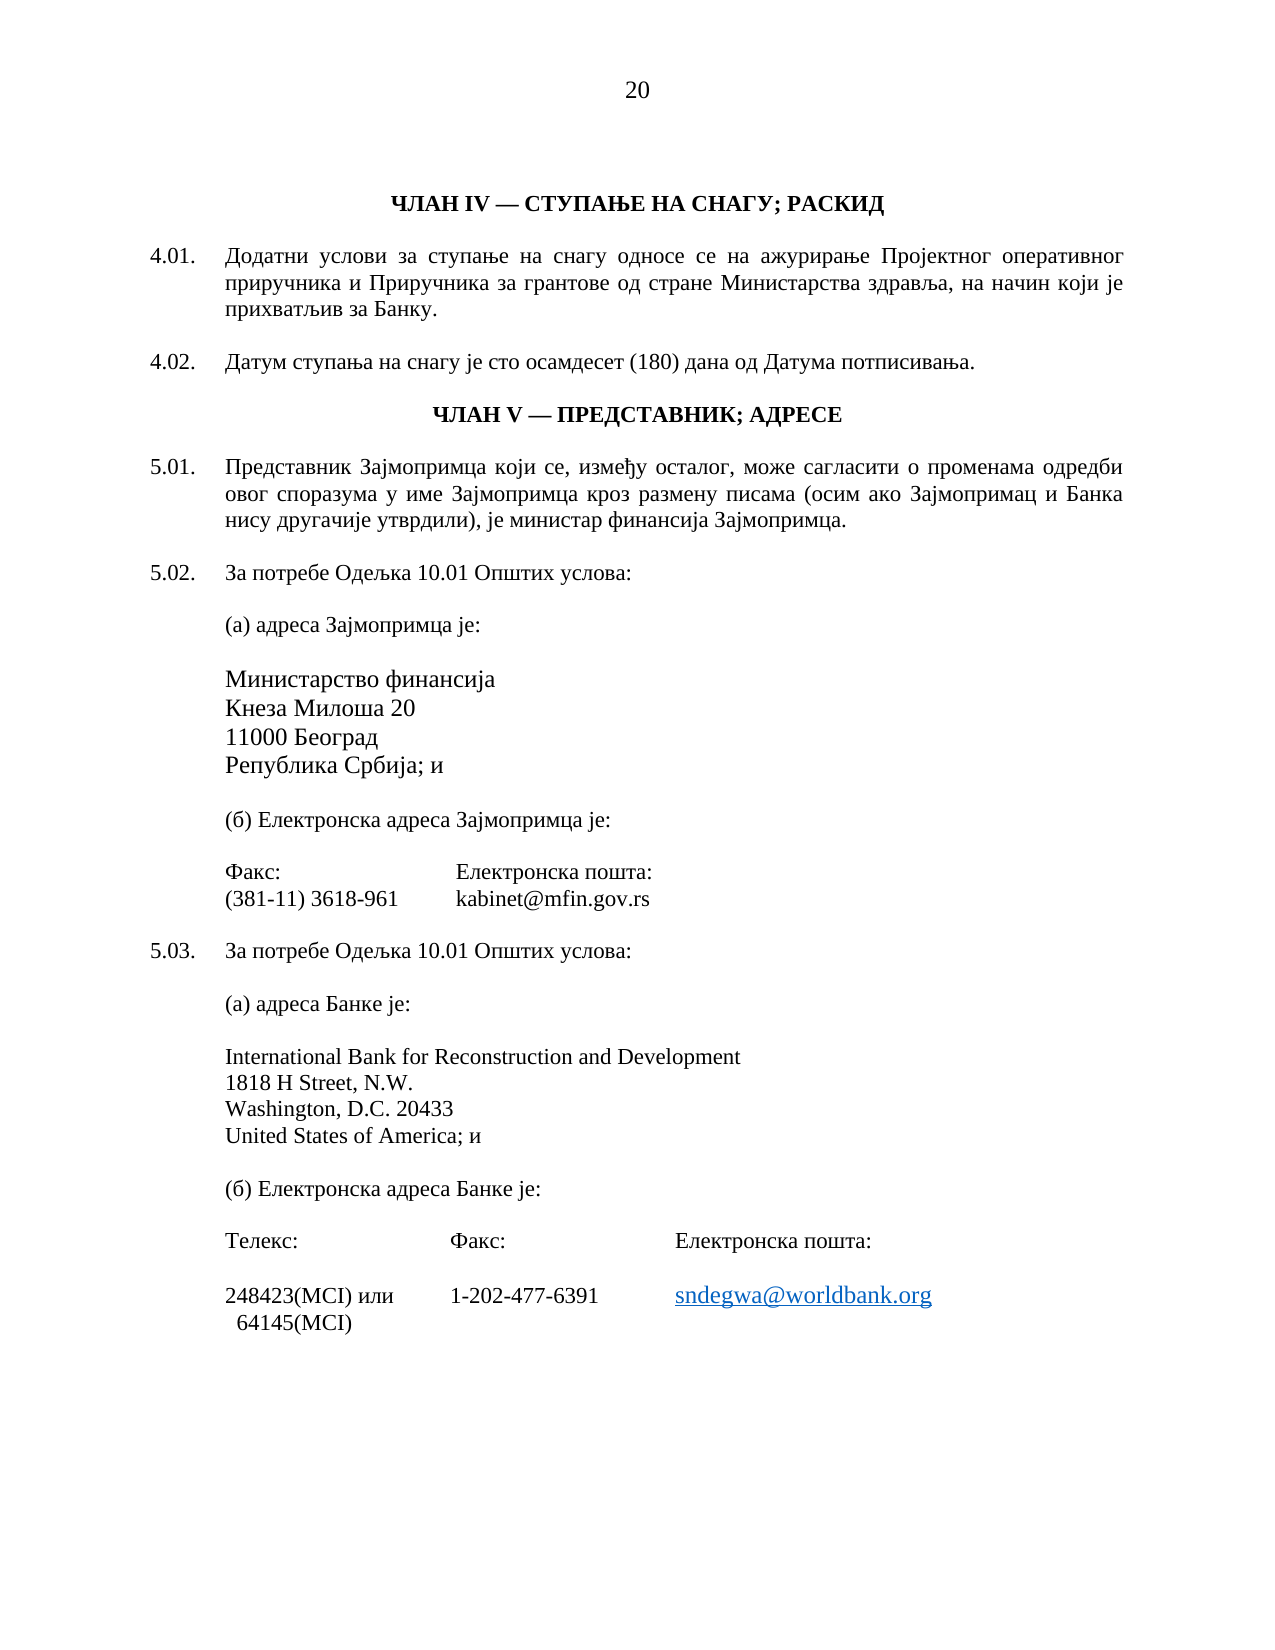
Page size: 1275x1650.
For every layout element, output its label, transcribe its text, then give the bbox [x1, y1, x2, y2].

text (б) Електронска адреса Зајмопримца је: [150, 806, 1125, 832]
text Република Србија; и [225, 751, 1125, 779]
text Кнеза Милоша 20 [225, 693, 1125, 722]
text (a) адреса Зајмопримца је: [150, 612, 1125, 638]
text Washington, D.C. 20433 [225, 1096, 1125, 1122]
text Телекс: Факс: Електронска пошта: [225, 1227, 1125, 1254]
text 4.01. Додатни услови за ступање на снагу односе се на ажурирање Пројектног оперативног приручника и Приручника за грантове од стране Министарства здравља, на начин који је прихватљив за Банку. [150, 243, 1125, 322]
text (381-11) 3618-961 kabinet@mfin.gov.rs [225, 885, 1125, 911]
text 5.02. За потребе Одељка 10.01 Општих услова: [150, 559, 1125, 585]
text 5.03. За потребе Одељка 10.01 Општих услова: [150, 937, 1125, 964]
text ЧЛАН IV — СТУПАЊЕ НА СНАГУ; РАСКИД [150, 190, 1125, 216]
text 11000 Београд [225, 722, 1125, 751]
text 64145(MCI) [225, 1309, 1125, 1335]
text 248423(MCI) или 1-202-477-6391 sndegwa@worldbank.org [225, 1280, 1125, 1309]
text Министарство финансија [225, 664, 1125, 693]
text Факс: Електронска пошта: [150, 858, 1125, 885]
text ЧЛАН V — ПРЕДСТАВНИК; АДРЕСЕ [150, 401, 1125, 427]
text International Bank for Reconstruction and Development [225, 1043, 1125, 1069]
text 4.02. Датум ступања на снагу је сто осамдесет (180) дана од Датума потписивања. [150, 348, 1125, 374]
text (б) Електронска адреса Банке је: [225, 1174, 1125, 1201]
text (a) адреса Банке је: [150, 990, 1125, 1016]
text United States of America; и [225, 1122, 1125, 1148]
text 5.01. Представник Зајмопримца који се, између осталог, може сагласити о променама одредби овог споразума у име Зајмопримца кроз размену писама (осим ако Зајмопримац и Банка нису другачије утврдили), је министар финансија Зајмопримца. [150, 453, 1125, 532]
text 1818 H Street, N.W. [225, 1069, 1125, 1096]
